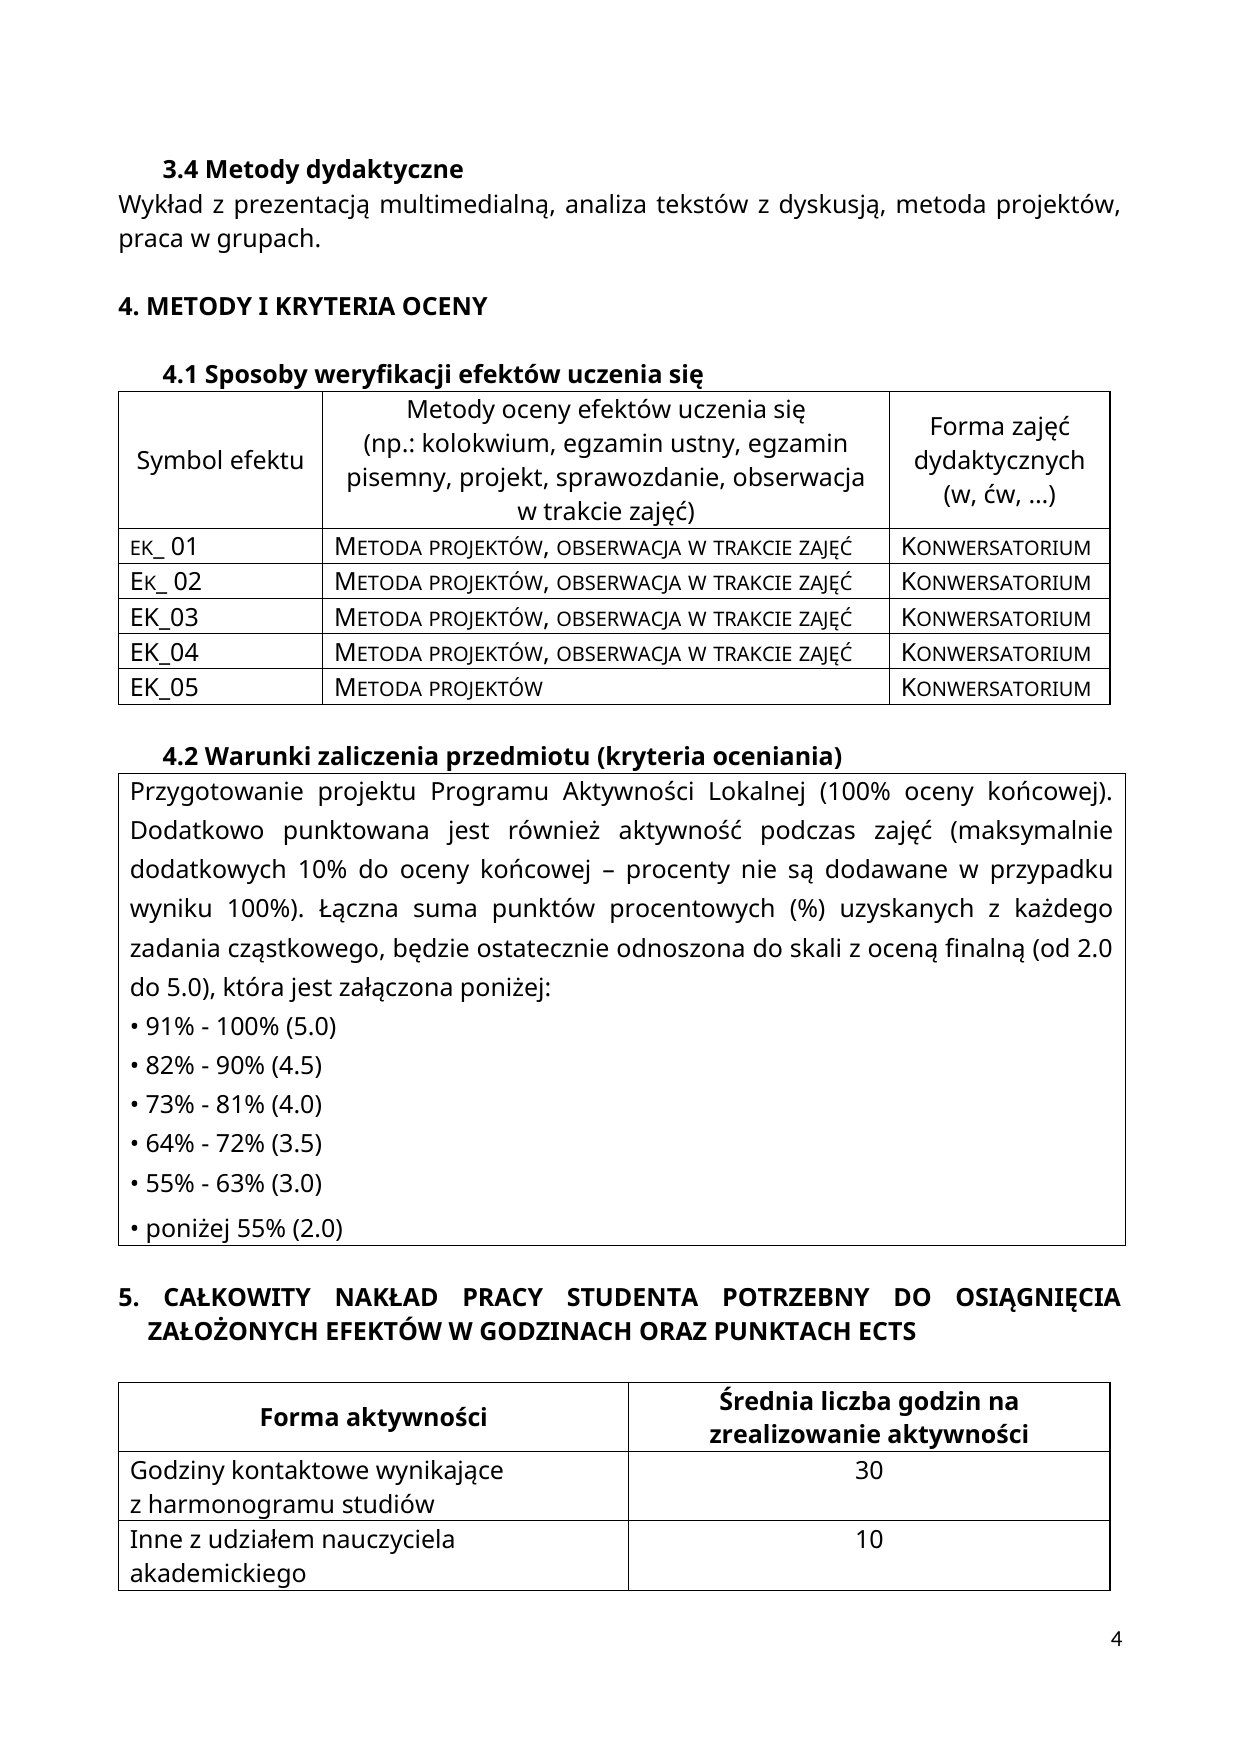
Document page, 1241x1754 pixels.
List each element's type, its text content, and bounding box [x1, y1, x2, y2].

table_cell Konwersatorium [890, 529, 1109, 563]
table_cell EK_05 [119, 669, 322, 703]
text 3.4 Metody dydaktyczne [162, 152, 1122, 186]
text 4. METODY I KRYTERIA OCENY [118, 288, 1122, 322]
table_cell Konwersatorium [890, 599, 1109, 633]
table_cell Metoda projektów, obserwacja w trakcie zajęć [323, 634, 889, 668]
table_header Metody oceny efektów uczenia się (np.: kolokwium, egzamin ustny, egzamin pisemny, projekt, sprawozdanie, obserwacja w trakcie zajęć) [323, 392, 889, 528]
table_header Forma zajęć dydaktycznych (w, ćw, …) [890, 392, 1109, 528]
table_cell Konwersatorium [890, 634, 1109, 668]
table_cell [119, 1521, 628, 1589]
table_cell 10 [629, 1521, 1109, 1589]
text 4.1 Sposoby weryfikacji efektów uczenia się [162, 357, 1122, 391]
text 4.2 Warunki zaliczenia przedmiotu (kryteria oceniania) [162, 738, 1122, 773]
table_cell EK_04 [119, 634, 322, 668]
table_cell Konwersatorium [890, 564, 1109, 598]
text 5. CAŁKOWITY NAKŁAD PRACY STUDENTA POTRZEBNY DO OSIĄGNIĘCIA ZAŁOŻONYCH EFEKTÓW W GODZINACH ORAZ PUNKTACH ECTS [118, 1280, 1122, 1348]
table_cell Ek_ 02 [119, 564, 322, 598]
table_cell Godziny kontaktowe wynikające z harmonogramu studiów [119, 1452, 628, 1520]
table_cell ek_ 01 [119, 529, 322, 563]
table_header Średnia liczba godzin na zrealizowanie aktywności [629, 1383, 1109, 1451]
table_cell Metoda projektów, obserwacja w trakcie zajęć [323, 529, 889, 563]
list Wykład z prezentacją multimedialną, analiza tekstów z dyskusją, metoda projektów, praca w grupach. [118, 186, 1122, 254]
table_cell EK_03 [119, 599, 322, 633]
table_header Forma aktywności [119, 1383, 628, 1451]
table_cell Metoda projektów [323, 669, 889, 703]
table_header Przygotowanie projektu Programu Aktywności Lokalnej (100% oceny końcowej). Dodatkowo punktowana jest również aktywność podczas zajęć (maksymalnie dodatkowych 10% do oceny końcowej – procenty nie są dodawane w przypadku wyniku 100%). Łączna suma punktów procentowych (%) uzyskanych z każdego zadania cząstkowego, będzie ostatecznie odnoszona do skali z oceną finalną (od 2.0 do 5.0), która jest załączona poniżej: • 91% - 100% (5.0) • 82% - 90% (4.5) • 73% - 81% (4.0) • 64% - 72% (3.5) • 55% - 63% (3.0) • poniżej 55% (2.0) [119, 774, 1125, 1245]
table_cell Konwersatorium [890, 669, 1109, 703]
table_cell Metoda projektów, obserwacja w trakcie zajęć [323, 564, 889, 598]
table_header Symbol efektu [119, 392, 322, 528]
table_cell Metoda projektów, obserwacja w trakcie zajęć [323, 599, 889, 633]
table_cell 30 [629, 1452, 1109, 1520]
